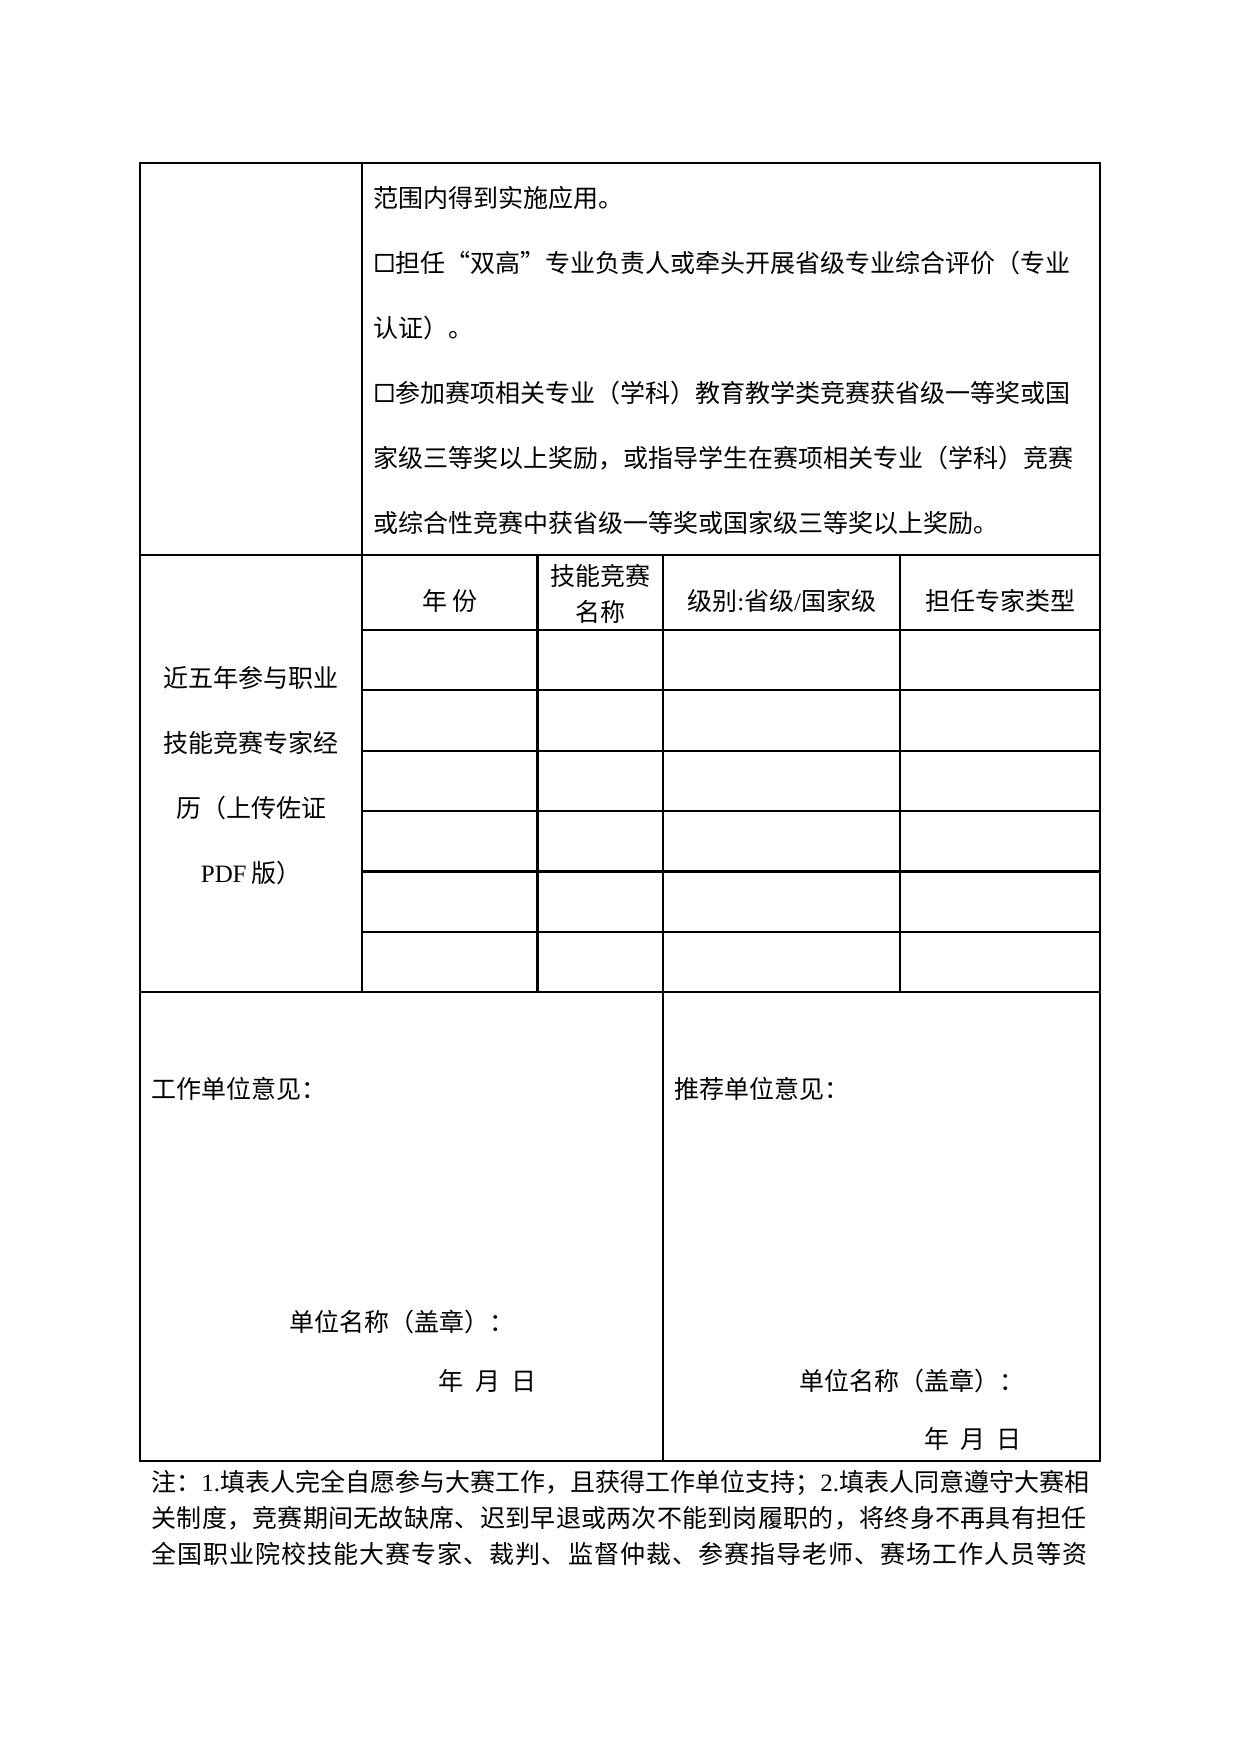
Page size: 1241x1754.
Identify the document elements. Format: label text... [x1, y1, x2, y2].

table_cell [141, 164, 361, 554]
table_cell [901, 812, 1099, 870]
table_cell [539, 752, 662, 810]
table_cell 近五年参与职业技能竞赛专家经历（上传佐证PDF版） [141, 556, 361, 991]
table_cell [664, 933, 899, 991]
table_cell [901, 933, 1099, 991]
table_cell [539, 873, 662, 931]
table_cell [901, 873, 1099, 931]
table_cell [539, 933, 662, 991]
table_cell [363, 933, 536, 991]
table_cell [664, 752, 899, 810]
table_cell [363, 164, 1099, 554]
table_cell [664, 691, 899, 749]
table_cell 推荐单位意见： 单位名称（盖章）： 年 月 日 [664, 993, 1099, 1460]
table_cell [363, 812, 536, 870]
table_cell [539, 812, 662, 870]
table_cell 担任专家类型 [901, 556, 1099, 629]
table_cell [901, 631, 1099, 689]
table_cell 技能竞赛 名称 [539, 556, 662, 629]
table_cell [363, 631, 536, 689]
table_cell [664, 812, 899, 870]
table_cell [901, 752, 1099, 810]
table_cell [363, 873, 536, 931]
table_cell [539, 631, 662, 689]
table_cell 年 份 [363, 556, 536, 629]
table_cell [664, 631, 899, 689]
table_cell 级别:省级/国家级 [664, 556, 899, 629]
table_cell [363, 752, 536, 810]
table_cell [363, 691, 536, 749]
table_cell [901, 691, 1099, 749]
table_cell [539, 691, 662, 749]
table_cell 工作单位意见： 单位名称（盖章）： 年 月 日 [141, 993, 662, 1460]
table_cell [664, 873, 899, 931]
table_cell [140, 1462, 1100, 1592]
